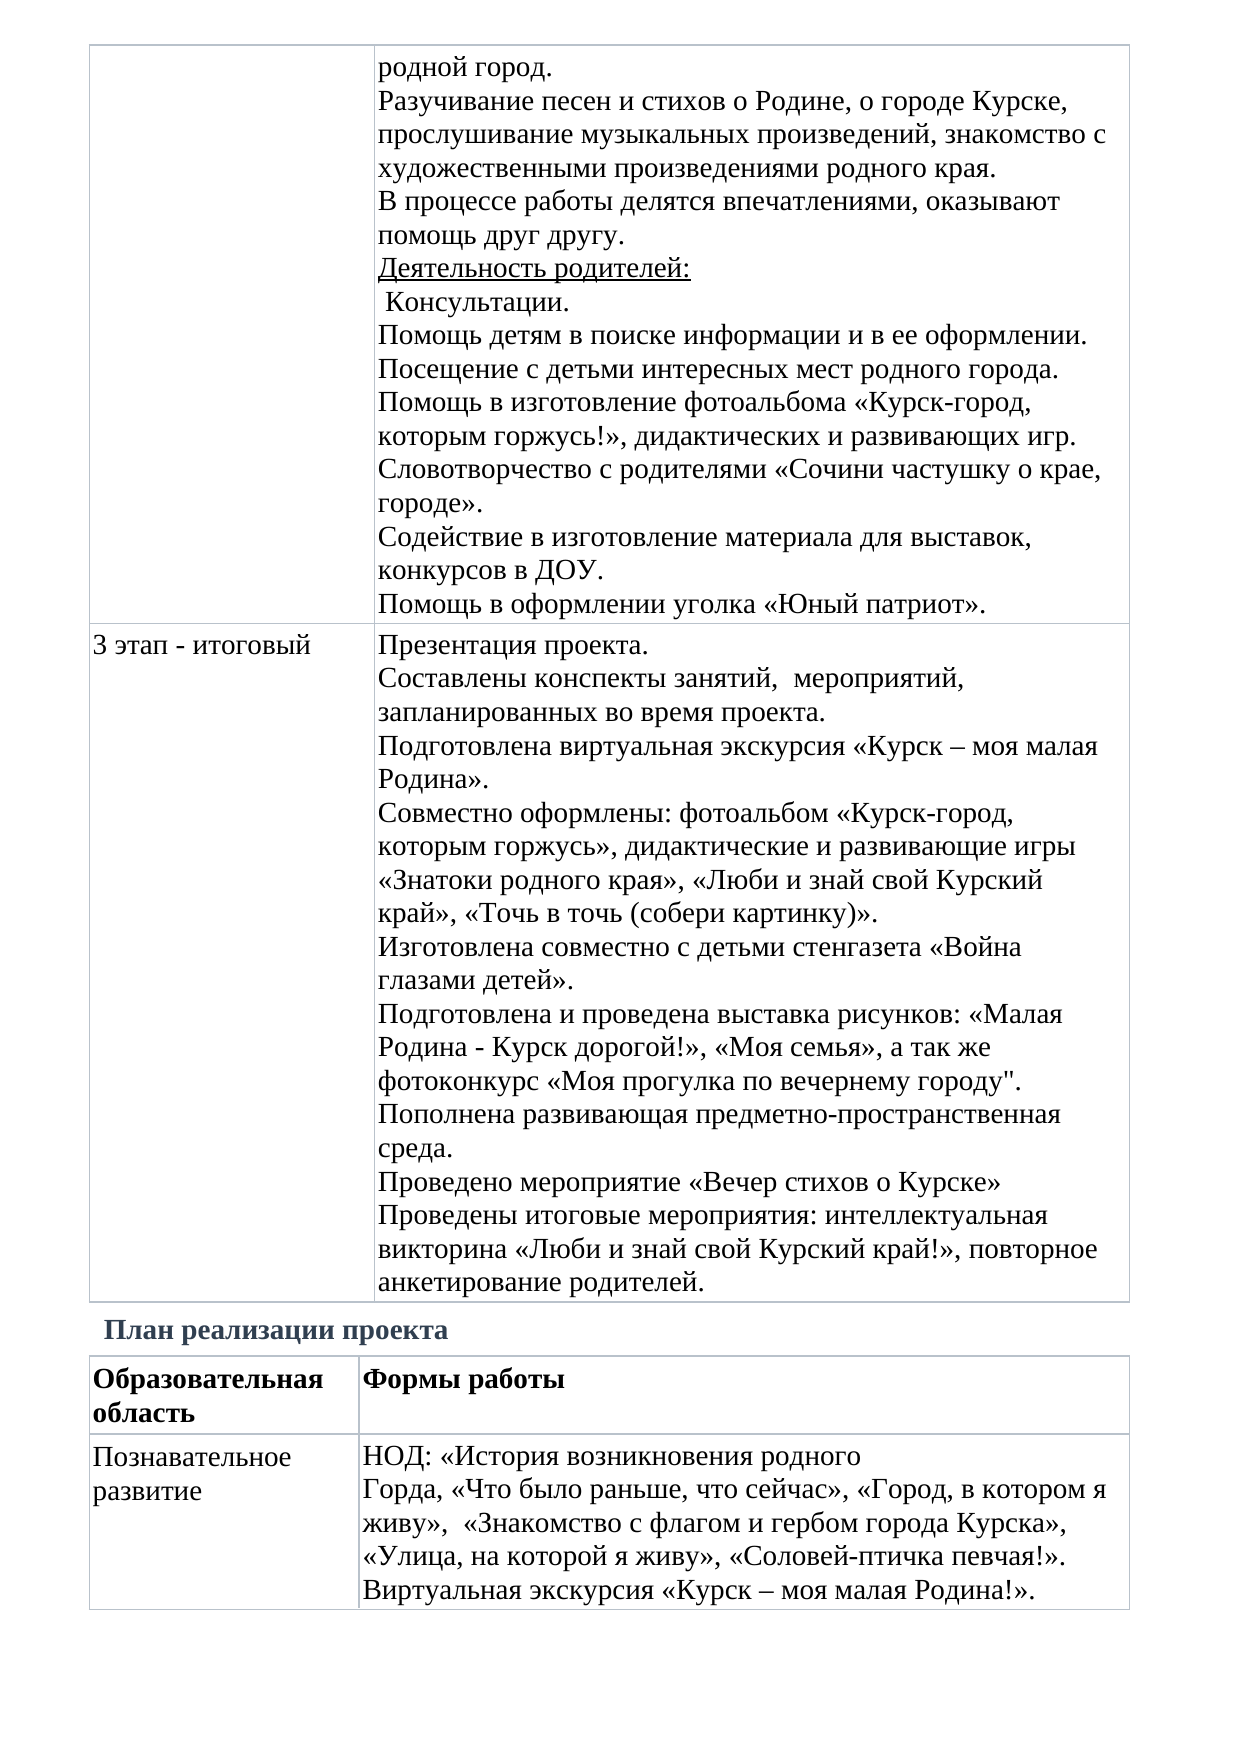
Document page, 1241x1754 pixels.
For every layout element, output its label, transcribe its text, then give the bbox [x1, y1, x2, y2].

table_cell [360, 1435, 1129, 1608]
table_cell Презентация проекта. Составлены конспекты занятий, мероприятий, запланированных во время проекта. Подготовлена виртуальная экскурсия «Курск – моя малая Родина». Совместно оформлены: фотоальбом «Курск-город, которым горжусь», дидактические и развивающие игры «Знатоки родного края», «Люби и знай свой Курский край», «Точь в точь (собери картинку)». Изготовлена совместно с детьми стенгазета «Война глазами детей». Подготовлена и проведена выставка рисунков: «Малая Родина - Курск дорогой!», «Моя семья», а так же фотоконкурс «Моя прогулка по вечернему городу". Пополнена развивающая предметно-пространственная среда. Проведено мероприятие «Вечер стихов о Курске» Проведены итоговые мероприятия: интеллектуальная викторина «Люби и знай свой Курский край!», повторное анкетирование родителей. [375, 624, 1129, 1301]
table_header Образовательная область [90, 1357, 358, 1433]
table_header Формы работы [360, 1357, 1129, 1433]
text План реализации проекта [103, 1312, 1152, 1346]
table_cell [375, 46, 1129, 622]
table_cell 3 этап - итоговый [90, 624, 374, 1301]
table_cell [90, 46, 374, 622]
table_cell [90, 1435, 358, 1608]
